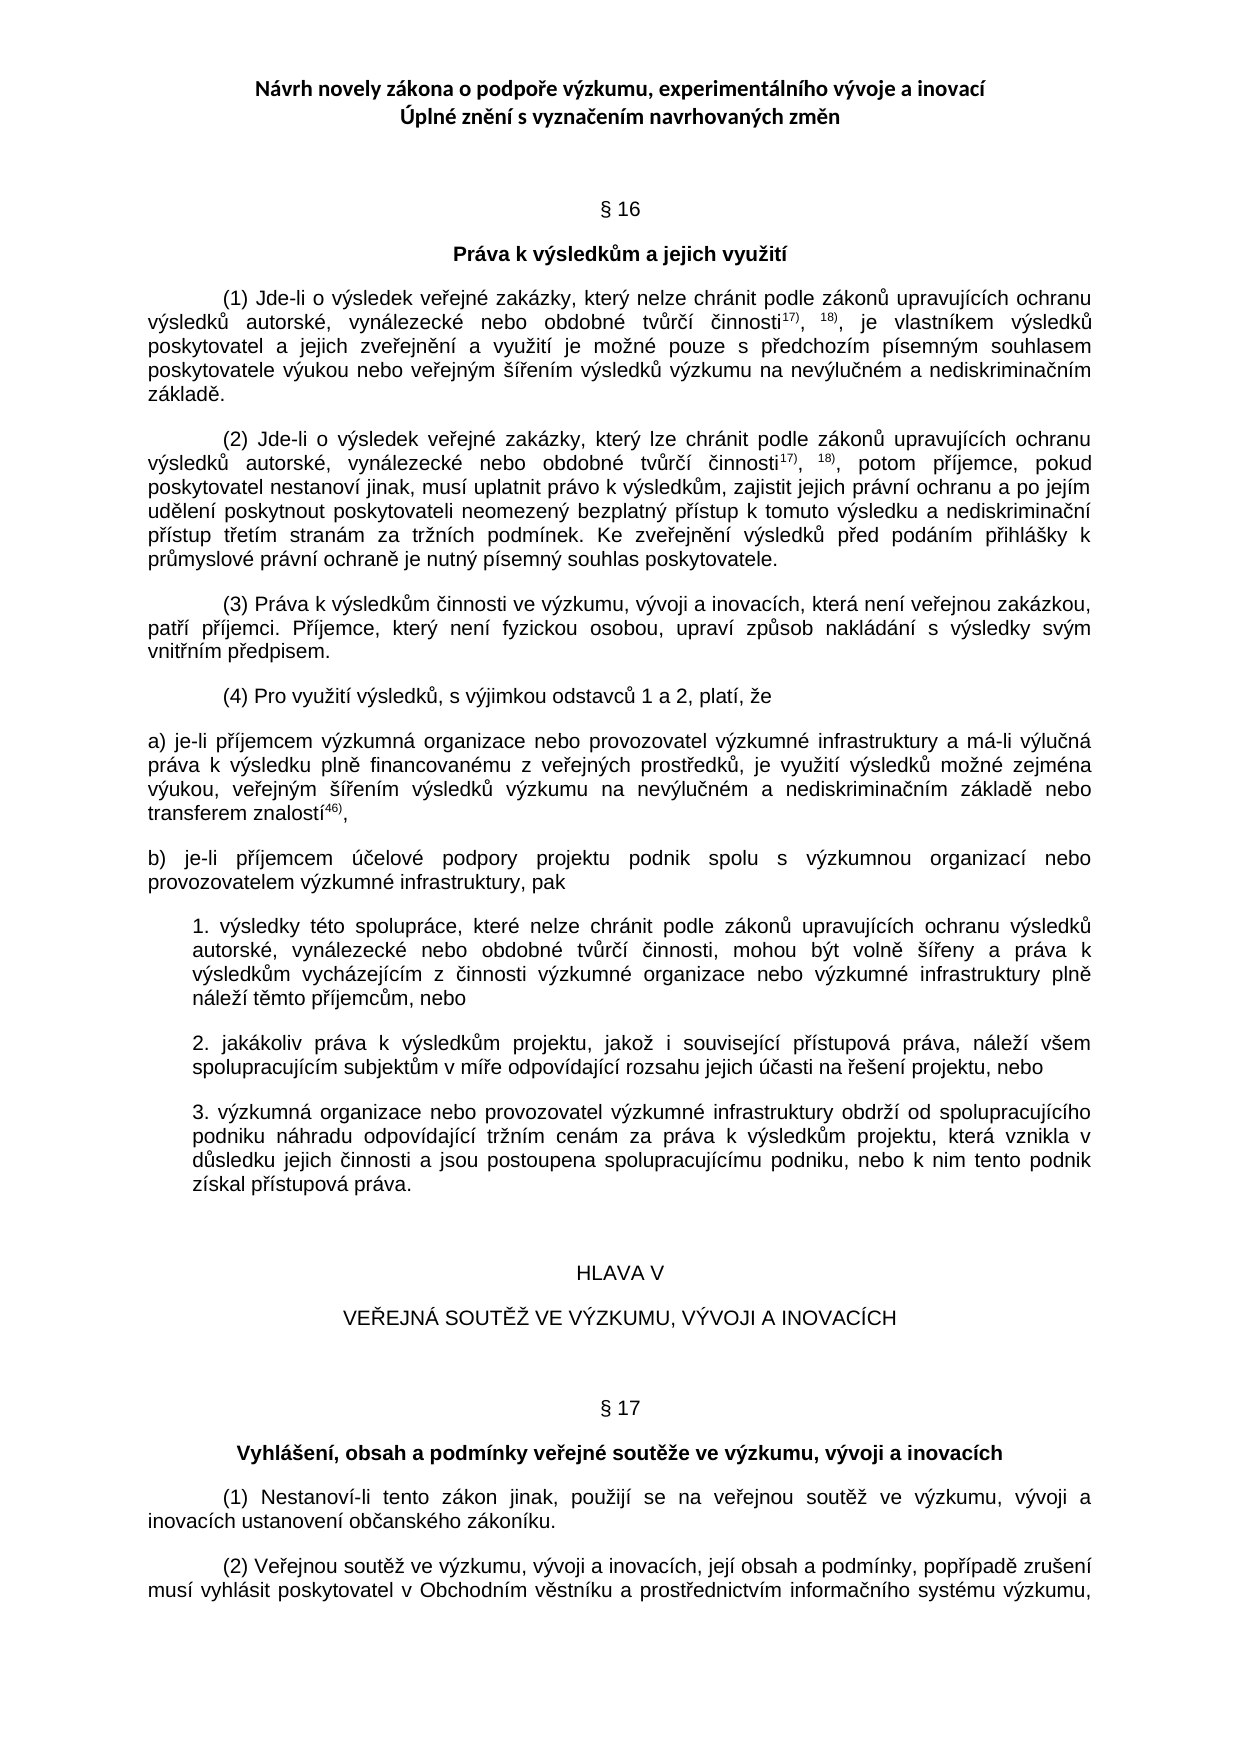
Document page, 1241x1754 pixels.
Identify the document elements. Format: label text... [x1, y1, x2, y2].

text b) je-li příjemcem účelové podpory projektu podnik spolu s výzkumnou organizací nebo provozovatelem výzkumné infrastruktury, pak [148, 846, 1092, 893]
text HLAVA V [148, 1261, 1092, 1285]
text a) je-li příjemcem výzkumná organizace nebo provozovatel výzkumné infrastruktury a má-li výlučná práva k výsledku plně financovanému z veřejných prostředků, je využití výsledků možné zejména výukou, veřejným šířením výsledků výzkumu na nevýlučném a nediskriminačním základě nebo transferem znalostí46), [148, 729, 1092, 825]
text § 17 [148, 1396, 1092, 1419]
text (2) Jde-li o výsledek veřejné zakázky, který lze chránit podle zákonů upravujících ochranu výsledků autorské, vynálezecké nebo obdobné tvůrčí činnosti17), 18), potom příjemce, pokud poskytovatel nestanoví jinak, musí uplatnit právo k výsledkům, zajistit jejich právní ochranu a po jejím udělení poskytnout poskytovateli neomezený bezplatný přístup k tomuto výsledku a nediskriminační přístup třetím stranám za tržních podmínek. Ke zveřejnění výsledků před podáním přihlášky k průmyslové právní ochraně je nutný písemný souhlas poskytovatele. [148, 427, 1092, 571]
text (1) Nestanoví-li tento zákon jinak, použijí se na veřejnou soutěž ve výzkumu, vývoji a inovacích ustanovení občanského zákoníku. [148, 1485, 1092, 1533]
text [148, 1554, 1092, 1602]
text (4) Pro využití výsledků, s výjimkou odstavců 1 a 2, platí, že [148, 684, 1092, 708]
text Vyhlášení, obsah a podmínky veřejné soutěže ve výzkumu, vývoji a inovacích [148, 1440, 1092, 1464]
text VEŘEJNÁ SOUTĚŽ VE VÝZKUMU, VÝVOJI A INOVACÍCH [148, 1306, 1092, 1330]
text § 16 [148, 197, 1092, 221]
text Práva k výsledkům a jejich využití [148, 241, 1092, 265]
text 3. výzkumná organizace nebo provozovatel výzkumné infrastruktury obdrží od spolupracujícího podniku náhradu odpovídající tržním cenám za práva k výsledkům projektu, která vznikla v důsledku jejich činnosti a jsou postoupena spolupracujícímu podniku, nebo k nim tento podnik získal přístupová práva. [192, 1100, 1092, 1196]
text 1. výsledky této spolupráce, které nelze chránit podle zákonů upravujících ochranu výsledků autorské, vynálezecké nebo obdobné tvůrčí činnosti, mohou být volně šířeny a práva k výsledkům vycházejícím z činnosti výzkumné organizace nebo výzkumné infrastruktury plně náleží těmto příjemcům, nebo [192, 914, 1092, 1010]
text 2. jakákoliv práva k výsledkům projektu, jakož i související přístupová práva, náleží všem spolupracujícím subjektům v míře odpovídající rozsahu jejich účasti na řešení projektu, nebo [192, 1031, 1092, 1079]
text (1) Jde-li o výsledek veřejné zakázky, který nelze chránit podle zákonů upravujících ochranu výsledků autorské, vynálezecké nebo obdobné tvůrčí činnosti17), 18), je vlastníkem výsledků poskytovatel a jejich zveřejnění a využití je možné pouze s předchozím písemným souhlasem poskytovatele výukou nebo veřejným šířením výsledků výzkumu na nevýlučném a nediskriminačním základě. [148, 286, 1092, 406]
text (3) Práva k výsledkům činnosti ve výzkumu, vývoji a inovacích, která není veřejnou zakázkou, patří příjemci. Příjemce, který není fyzickou osobou, upraví způsob nakládání s výsledky svým vnitřním předpisem. [148, 591, 1092, 663]
